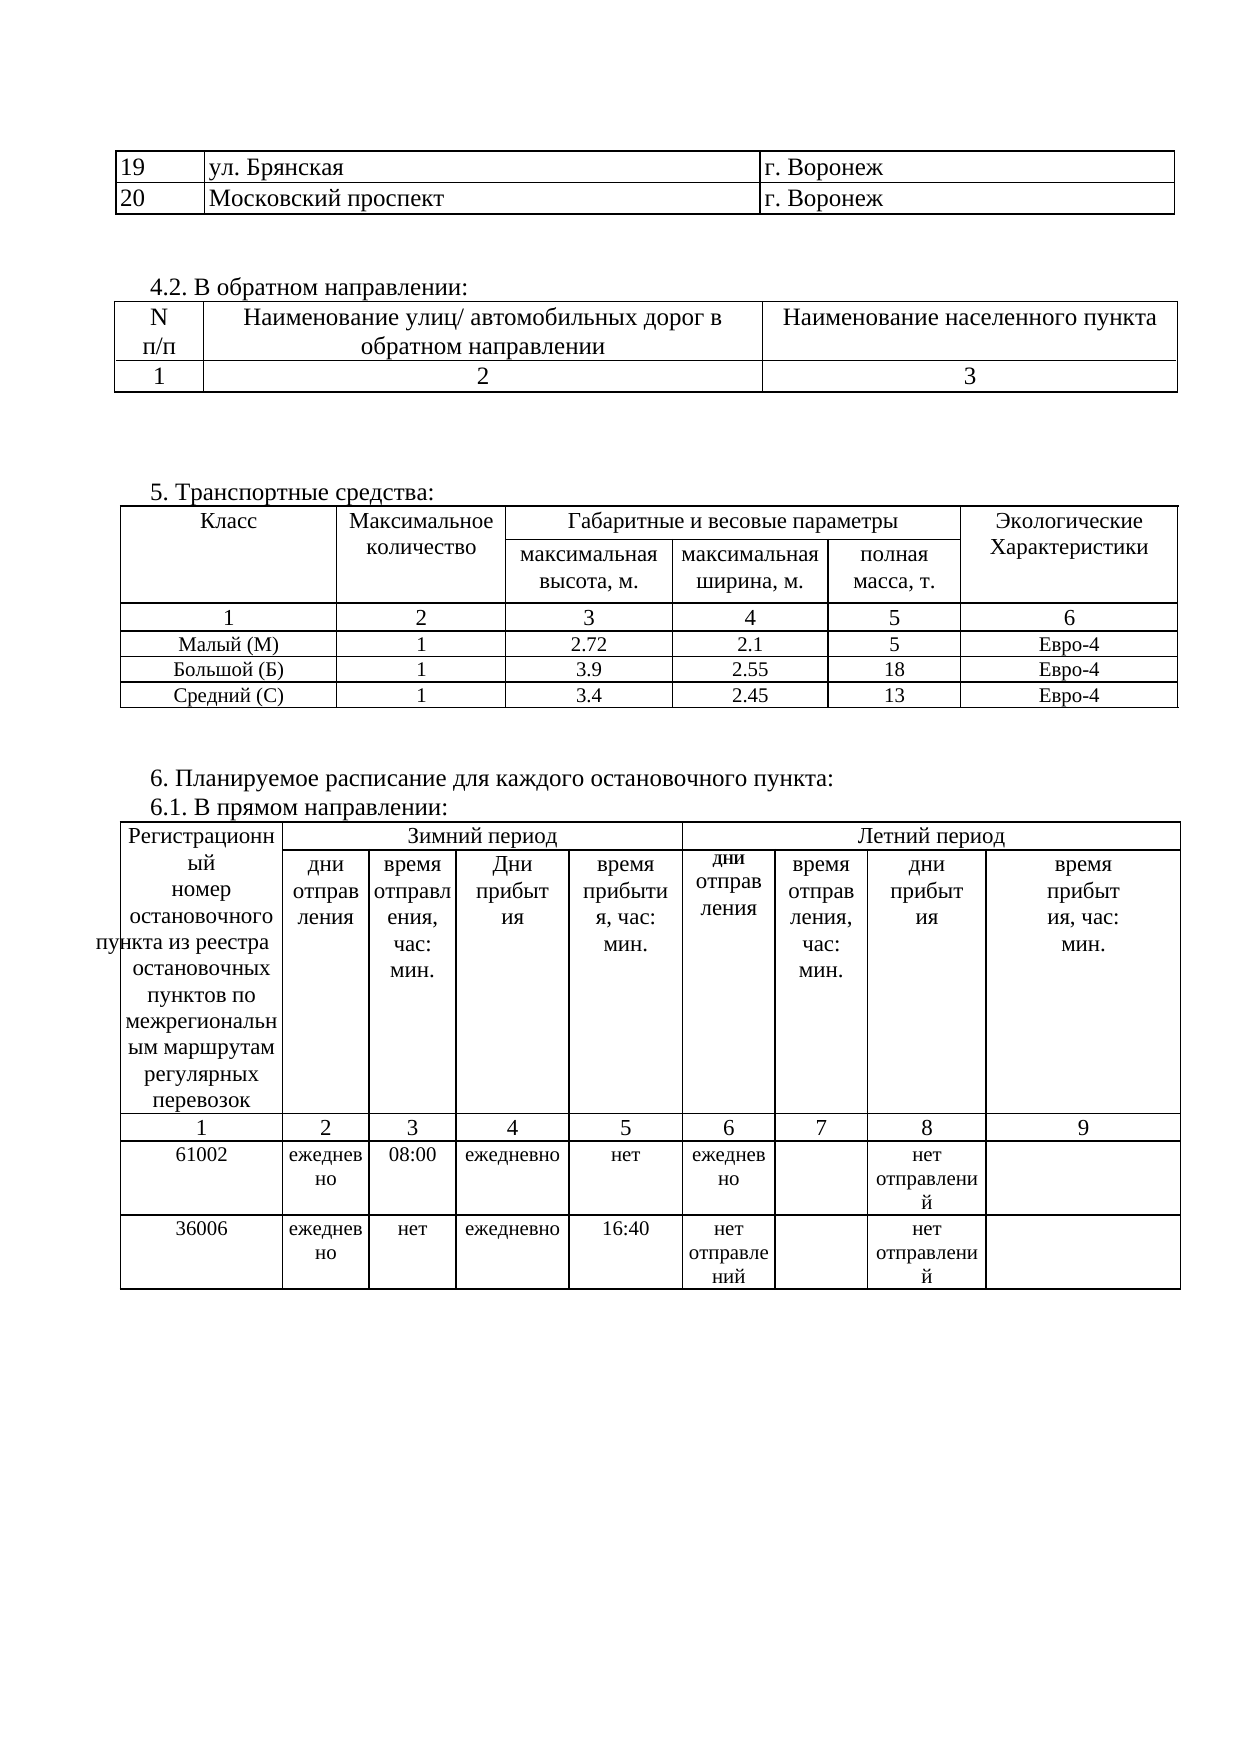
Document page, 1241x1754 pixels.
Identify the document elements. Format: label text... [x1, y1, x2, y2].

table_cell [987, 1216, 1180, 1288]
table_cell дни отправ ления [283, 851, 368, 1112]
table_cell Дни прибыт ия [457, 851, 568, 1112]
table_cell Евро-4 [961, 632, 1177, 656]
table_cell нет отправлений [683, 1216, 774, 1288]
table_cell полная масса, т. [829, 540, 960, 602]
table_header Максимальное количество [337, 507, 505, 602]
table_cell 3 [370, 1114, 455, 1140]
table_cell время отправ ления, час: мин. [776, 851, 867, 1112]
table_cell Евро-4 [961, 657, 1177, 681]
table_cell ежедневно [283, 1216, 368, 1288]
table_cell 19 [117, 152, 204, 181]
table_cell 61002 [121, 1142, 282, 1214]
table_cell Евро-4 [961, 683, 1177, 707]
table_cell 3.9 [506, 657, 672, 681]
table_cell время прибыт ия, час: мин. [987, 851, 1180, 1112]
table_cell 9 [987, 1114, 1180, 1140]
table_cell 2 [283, 1114, 368, 1140]
table_cell 3 [506, 604, 672, 630]
table_cell время прибыти я, час: мин. [570, 851, 682, 1112]
table_cell ежедневно [457, 1216, 568, 1288]
table_cell [776, 1216, 867, 1288]
table_cell 8 [868, 1114, 985, 1140]
table_cell дни прибыт ия [868, 851, 985, 1112]
table_cell Малый (М) [121, 632, 336, 656]
table_cell ежедневно [683, 1142, 774, 1214]
table_header Наименование населенного пункта [763, 302, 1177, 360]
table_cell ежедневно [457, 1142, 568, 1214]
table_cell ул. Брянская [205, 152, 759, 181]
table_cell 18 [829, 657, 960, 681]
table_cell ДНИ отправ ления [683, 851, 774, 1112]
table_cell нет отправлений [868, 1142, 985, 1214]
table_cell 4 [673, 604, 827, 630]
table_cell 13 [829, 683, 960, 707]
table_cell максимальная ширина, м. [673, 540, 827, 602]
table_cell время отправл ения, час: мин. [370, 851, 455, 1112]
table_cell 2.1 [673, 632, 827, 656]
text 6. Планируемое расписание для каждого остановочного пункта: [150, 763, 1090, 792]
table_cell 1 [121, 604, 336, 630]
text 6.1. В прямом направлении: [150, 792, 1090, 821]
table_cell 36006 [121, 1216, 282, 1288]
table_header Регистрационный номер остановочного пункта из реестра остановочных пунктов по межрегиональным маршрутам регулярных перевозок [121, 823, 282, 1112]
table_cell Московский проспект [205, 183, 759, 213]
table_cell 16:40 [570, 1216, 682, 1288]
table_cell [776, 1142, 867, 1214]
text 4.2. В обратном направлении: [150, 272, 1090, 301]
table_header Зимний период [283, 823, 682, 849]
table_cell 1 [115, 361, 203, 391]
table_cell 1 [121, 1114, 282, 1140]
table_cell 5 [570, 1114, 682, 1140]
table_cell 2 [204, 361, 762, 391]
table_header Наименование улиц/ автомобильных дорог в обратном направлении [204, 302, 762, 360]
table_header Габаритные и весовые параметры [506, 507, 960, 539]
table_cell г. Воронеж [761, 183, 1174, 213]
table_cell 2 [337, 604, 505, 630]
text 5. Транспортные средства: [150, 477, 1090, 505]
table_cell 3.4 [506, 683, 672, 707]
table_cell 1 [337, 683, 505, 707]
table_cell 2.45 [673, 683, 827, 707]
table_cell 5 [829, 604, 960, 630]
table_cell 5 [829, 632, 960, 656]
table_cell ежедневно [283, 1142, 368, 1214]
table_header Экологические Характеристики [961, 507, 1177, 602]
table_cell 6 [683, 1114, 774, 1140]
table_cell 3 [763, 360, 1177, 391]
table_cell 2.72 [506, 632, 672, 656]
table_cell [987, 1142, 1180, 1214]
table_header Летний период [683, 823, 1180, 849]
table_header N п/п [115, 302, 203, 360]
table_cell 6 [961, 604, 1177, 630]
table_cell 1 [337, 632, 505, 656]
table_header Класс [121, 507, 336, 602]
table_cell нет [370, 1216, 455, 1288]
table_cell 4 [457, 1114, 568, 1140]
table_cell Средний (С) [121, 683, 336, 707]
table_cell нет [570, 1142, 682, 1214]
table_cell максимальная высота, м. [506, 540, 672, 602]
table_cell г. Воронеж [761, 152, 1174, 181]
table_cell 1 [337, 657, 505, 681]
table_cell нет отправлений [868, 1216, 985, 1288]
table_cell 08:00 [370, 1142, 455, 1214]
table_cell 20 [117, 183, 204, 213]
table_cell Большой (Б) [121, 657, 336, 681]
table_cell 7 [776, 1114, 867, 1140]
table_cell 2.55 [673, 657, 827, 681]
